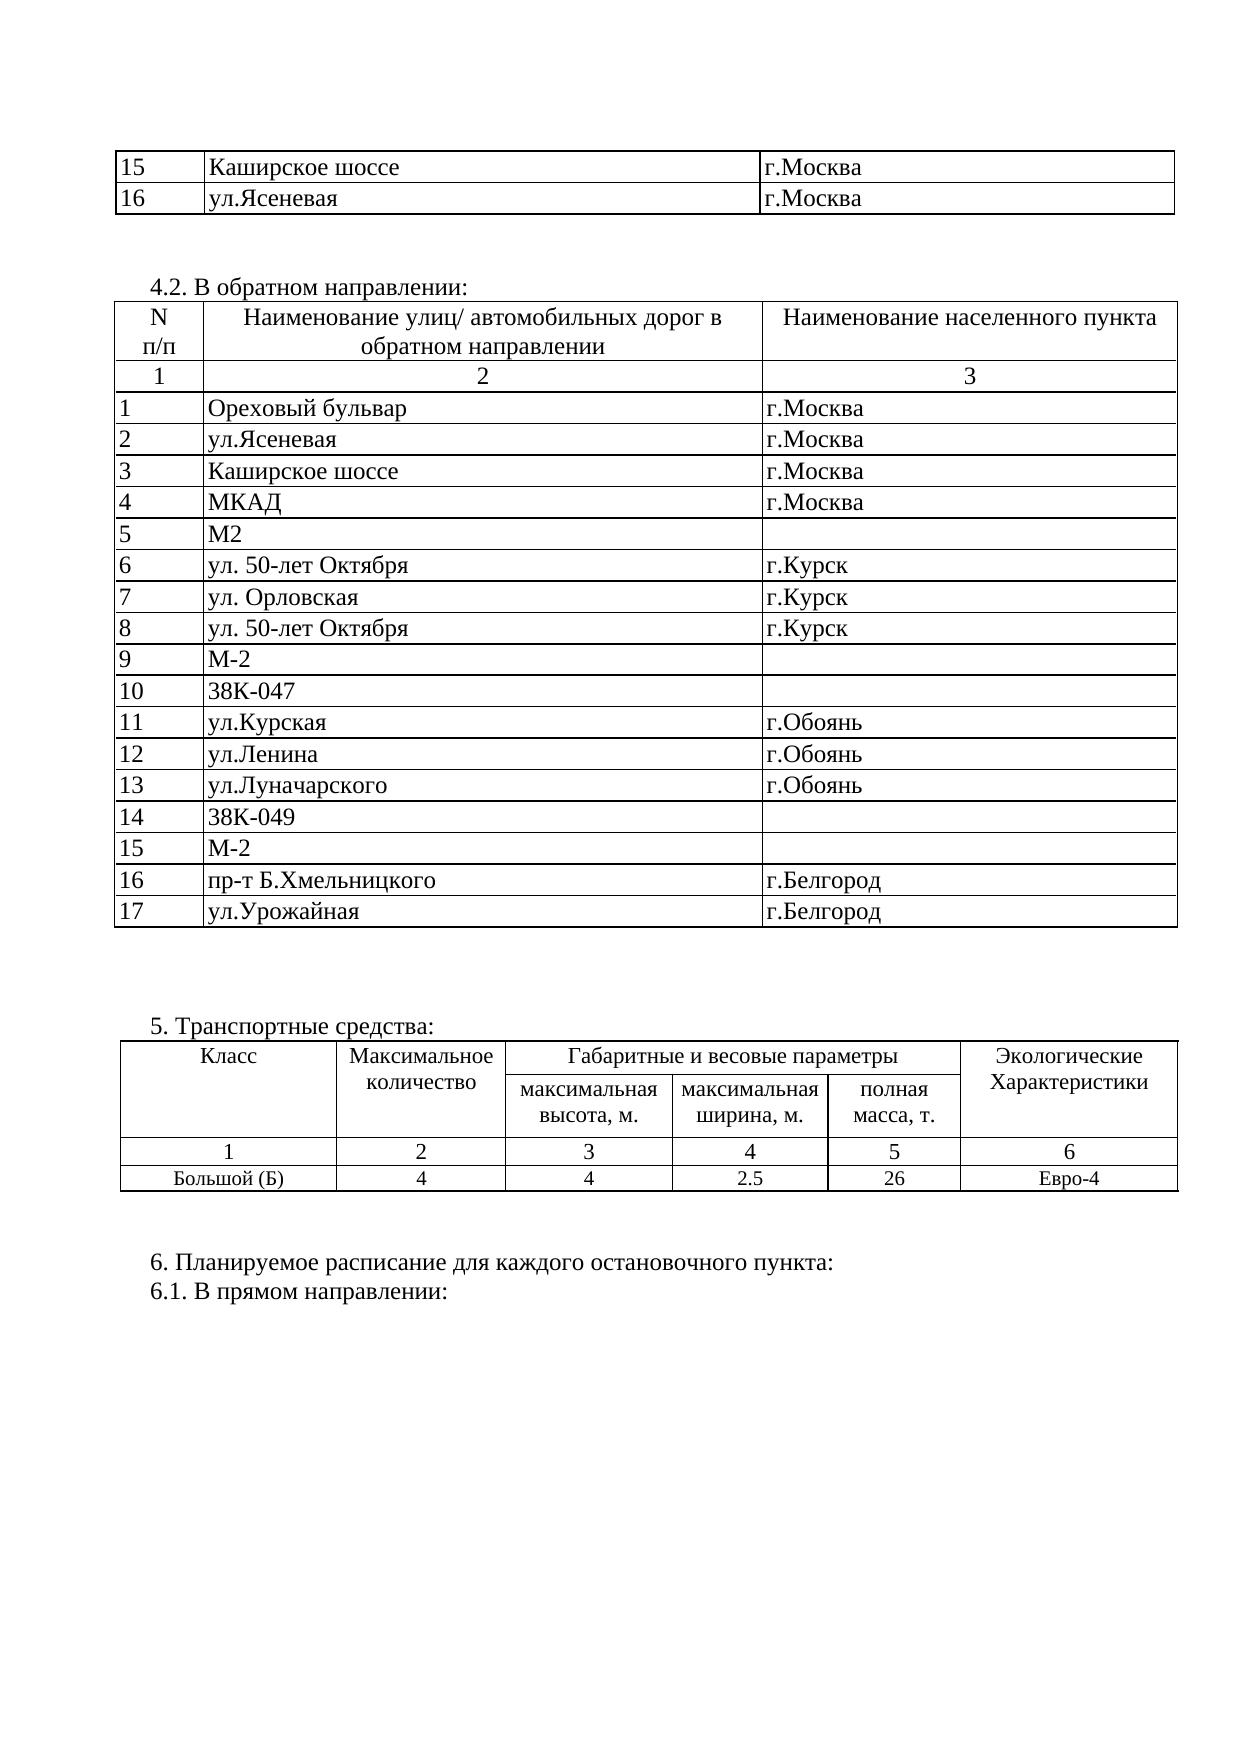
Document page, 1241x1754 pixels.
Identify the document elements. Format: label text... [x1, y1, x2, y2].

text 6. Планируемое расписание для каждого остановочного пункта: [150, 1247, 1090, 1276]
table_cell г.Обоянь [763, 706, 1177, 737]
table_cell 6 [961, 1138, 1177, 1165]
table_cell 3 [115, 455, 203, 486]
table_cell 16 [117, 183, 204, 213]
table_cell ул. 50-лет Октября [204, 613, 762, 643]
table_cell ул.Ясеневая [205, 183, 759, 213]
table_cell Большой (Б) [121, 1166, 336, 1190]
table_cell [763, 517, 1177, 548]
table_cell ул. 50-лет Октября [204, 550, 762, 580]
table_cell 5 [115, 518, 203, 548]
table_cell 13 [115, 770, 203, 800]
table_cell 2 [115, 424, 203, 454]
table_cell Каширское шоссе [204, 456, 762, 486]
table_cell 2 [337, 1138, 505, 1165]
table_cell 2 [204, 361, 762, 391]
table_cell 10 [115, 675, 203, 706]
table_cell М-2 [204, 833, 762, 863]
table_cell пр-т Б.Хмельницкого [204, 865, 762, 894]
table_cell 3 [763, 360, 1177, 391]
table_cell М-2 [204, 645, 762, 674]
table_cell Каширское шоссе [205, 152, 759, 181]
table_cell ул.Курская [204, 707, 762, 737]
table_cell 4 [673, 1138, 827, 1165]
table_cell 7 [115, 581, 203, 611]
table_cell 14 [115, 801, 203, 832]
table_cell 1 [115, 361, 203, 391]
table_header Класс [121, 1042, 336, 1137]
table_cell [763, 800, 1177, 832]
table_cell г.Обоянь [763, 769, 1177, 800]
table_cell г.Курск [763, 580, 1177, 611]
table_cell ул.Ясеневая [204, 424, 762, 454]
table_cell ул. Орловская [204, 582, 762, 611]
table_cell г.Москва [763, 423, 1177, 454]
table_cell 4 [506, 1166, 672, 1190]
table_header N п/п [115, 302, 203, 360]
table_cell [763, 643, 1177, 674]
table_cell г.Москва [763, 454, 1177, 486]
table_cell г.Курск [763, 611, 1177, 643]
table_cell г.Обоянь [763, 737, 1177, 769]
table_cell Ореховый бульвар [204, 393, 762, 423]
table_header Наименование населенного пункта [763, 302, 1177, 360]
table_header Наименование улиц/ автомобильных дорог в обратном направлении [204, 302, 762, 360]
table_cell г.Москва [761, 152, 1174, 181]
table_cell г.Курск [763, 549, 1177, 580]
table_cell 38К-047 [204, 676, 762, 706]
table_cell 12 [115, 738, 203, 769]
table_cell 2.5 [673, 1166, 827, 1190]
table_cell ул.Луначарского [204, 770, 762, 800]
table_cell 11 [115, 707, 203, 737]
table_header Габаритные и весовые параметры [506, 1042, 960, 1073]
table_cell ул.Урожайная [204, 896, 762, 926]
table_cell г.Белгород [763, 895, 1177, 926]
table_cell 38К-049 [204, 802, 762, 832]
table_cell г.Москва [763, 391, 1177, 423]
table_cell полная масса, т. [829, 1075, 960, 1137]
text 5. Транспортные средства: [150, 1011, 1090, 1040]
table_cell 17 [115, 896, 203, 926]
table_cell максимальная ширина, м. [673, 1075, 827, 1137]
table_cell [763, 674, 1177, 706]
table_cell 15 [115, 833, 203, 863]
table_cell 16 [115, 864, 203, 894]
table_cell г.Москва [761, 183, 1174, 213]
table_cell г.Белгород [763, 863, 1177, 894]
table_cell 4 [115, 487, 203, 517]
table_cell 1 [121, 1138, 336, 1165]
table_cell М2 [204, 519, 762, 548]
table_cell Евро-4 [961, 1166, 1177, 1190]
table_cell 6 [115, 550, 203, 580]
table_cell 5 [829, 1138, 960, 1165]
table_cell 9 [115, 644, 203, 674]
table_cell МКАД [204, 487, 762, 517]
table_cell ул.Ленина [204, 739, 762, 769]
table_cell 15 [117, 152, 204, 181]
table_cell 3 [506, 1138, 672, 1165]
text 4.2. В обратном направлении: [150, 272, 1090, 301]
table_cell [763, 832, 1177, 863]
table_cell 8 [115, 613, 203, 643]
table_cell 26 [829, 1166, 960, 1190]
table_cell г.Москва [763, 486, 1177, 517]
table_header Максимальное количество [337, 1042, 505, 1137]
table_cell 4 [337, 1166, 505, 1190]
table_header Экологические Характеристики [961, 1042, 1177, 1137]
table_cell 1 [115, 392, 203, 423]
table_cell максимальная высота, м. [506, 1075, 672, 1137]
text 6.1. В прямом направлении: [150, 1276, 1090, 1304]
